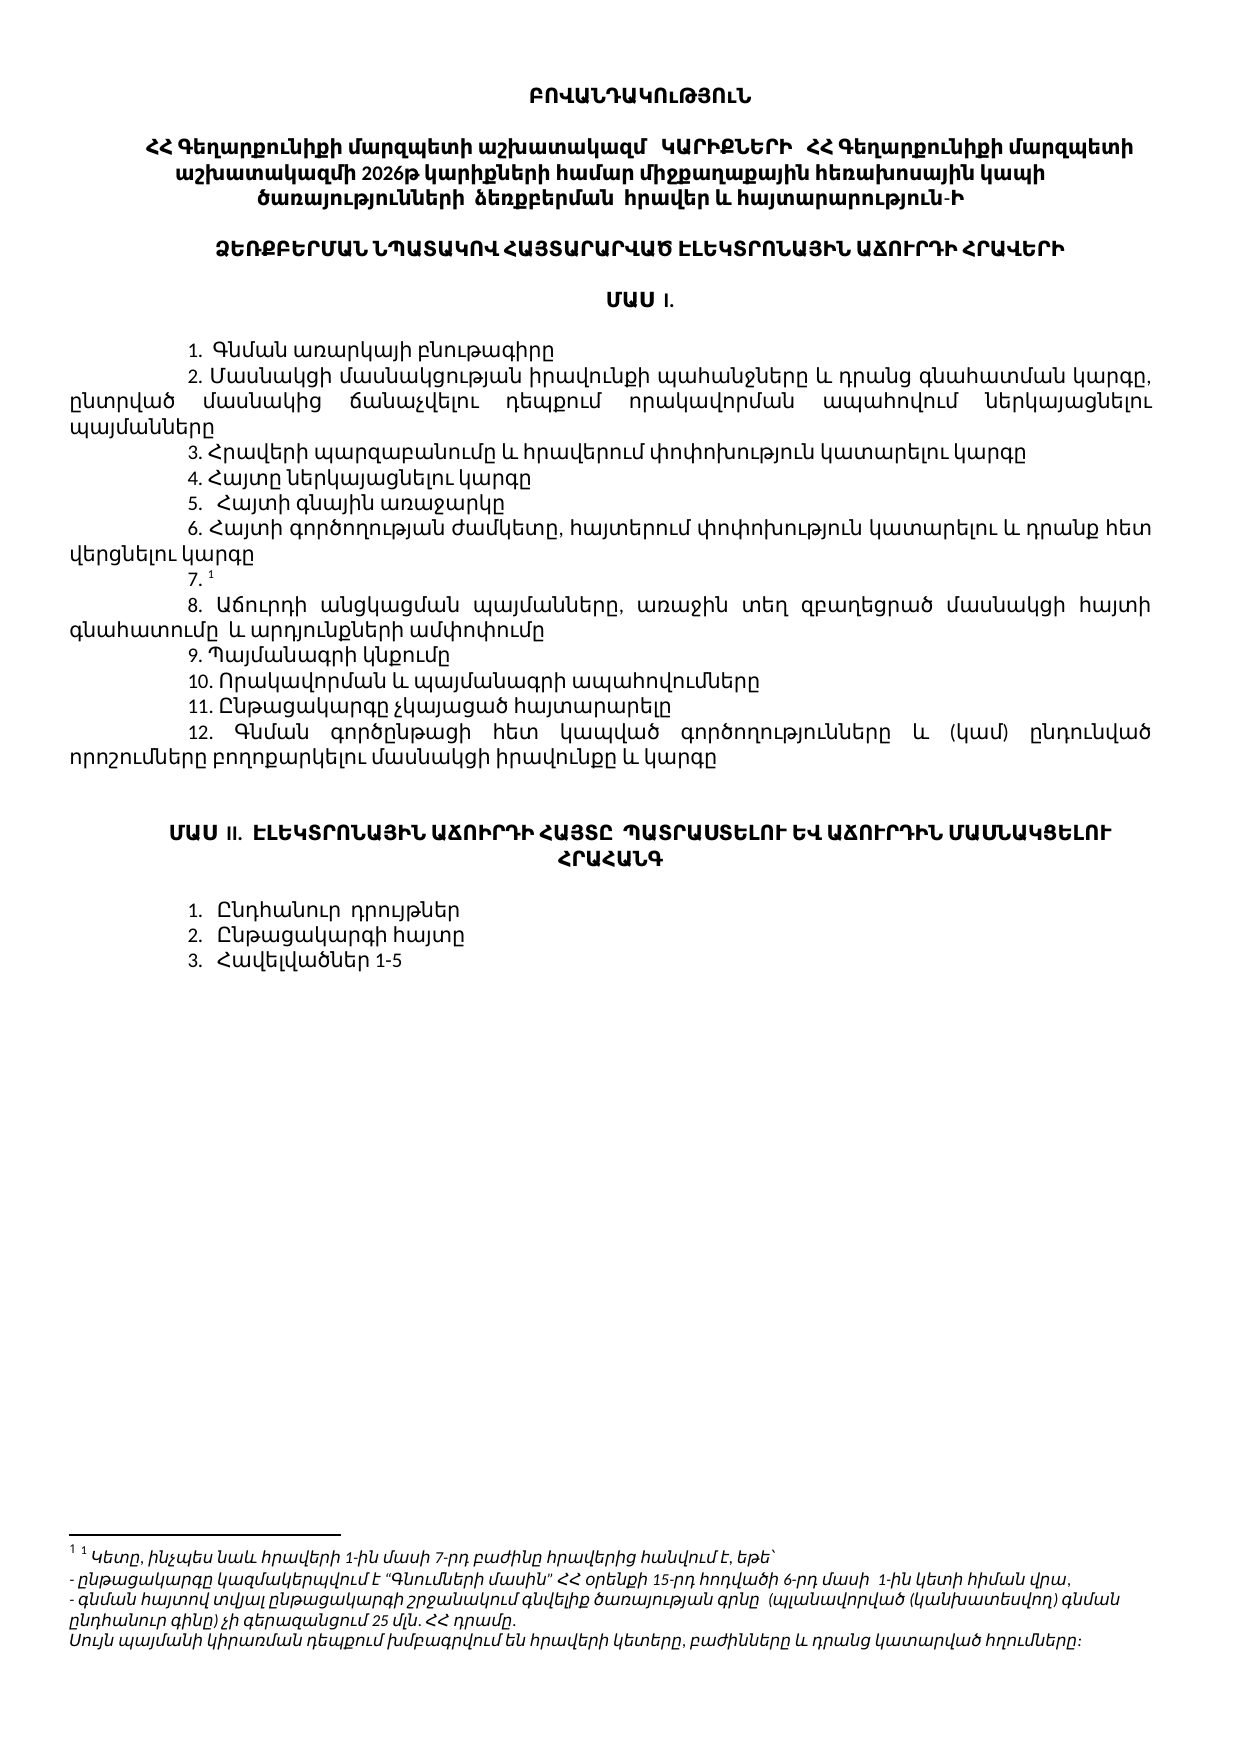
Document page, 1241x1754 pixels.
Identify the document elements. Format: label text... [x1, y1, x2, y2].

text ՁԵՌՔԲԵՐՄԱՆ ՆՊԱՏԱԿՈՎ ՀԱՅՏԱՐԱՐՎԱԾ ԷԼԵԿՏՐՈՆԱՅԻՆ ԱՃՈՒՐԴԻ ՀՐԱՎԵՐԻ [69, 236, 1152, 261]
text 10. Որակավորման և պայմանագրի ապահովումները [69, 668, 1152, 693]
text 1. Ընդհանուր դրույթներ [69, 897, 1152, 922]
text 7. [69, 566, 1152, 592]
text 4. Հայտը ներկայացնելու կարգը [69, 465, 1152, 490]
text 3. Հրավերի պարզաբանումը և հրավերում փոփոխություն կատարելու կարգը [69, 439, 1152, 465]
text 3. Հավելվածներ 1-5 [69, 948, 1152, 973]
text 5. Հայտի գնային առաջարկը [69, 490, 1152, 516]
text ՀՀ Գեղարքունիքի մարզպետի աշխատակազմ ԿԱՐԻՔՆԵՐԻ ՀՀ Գեղարքունիքի մարզպետի աշխատակազմի 2026թ կարիքների համար միջքաղաքային հեռախոսային կապի ծառայությունների ձեռքբերման հրավեր և հայտարարություն-Ի [69, 134, 1152, 211]
text 12. Գնման գործընթացի հետ կապված գործողությունները և (կամ) ընդունված որոշումները բողոքարկելու մասնակցի իրավունքը և կարգը [69, 719, 1152, 770]
text 6. Հայտի գործողության ժամկետը, հայտերում փոփոխություն կատարելու և դրանք հետ վերցնելու կարգը [69, 516, 1152, 566]
text ԲՈՎԱՆԴԱԿՈւԹՅՈւՆ [69, 83, 1152, 109]
text 2. Ընթացակարգի հայտը [69, 922, 1152, 948]
text 9. Պայմանագրի կնքումը [69, 643, 1152, 668]
text 1. Գնման առարկայի բնութագիրը [69, 338, 1152, 363]
text ՄԱՍ II. ԷԼԵԿՏՐՈՆԱՅԻՆ ԱՃՈԻՐԴԻ ՀԱՅՏԸ ՊԱՏՐԱՍՏԵԼՈՒ ԵՎ ԱՃՈՒՐԴԻՆ ՄԱՍՆԱԿՑԵԼՈՒ ՀՐԱՀԱՆԳ [69, 821, 1152, 871]
text 8. Աճուրդի անցկացման պայմանները, առաջին տեղ զբաղեցրած մասնակցի հայտի գնահատումը և արդյունքների ամփոփումը [69, 592, 1152, 643]
text ՄԱՍ I. [69, 287, 1152, 312]
text 2. Մասնակցի մասնակցության իրավունքի պահանջները և դրանց գնահատման կարգը, ընտրված մասնակից ճանաչվելու դեպքում որակավորման ապահովում ներկայացնելու պայմանները [69, 363, 1152, 439]
text 11. Ընթացակարգը չկայացած հայտարարելը [69, 693, 1152, 719]
